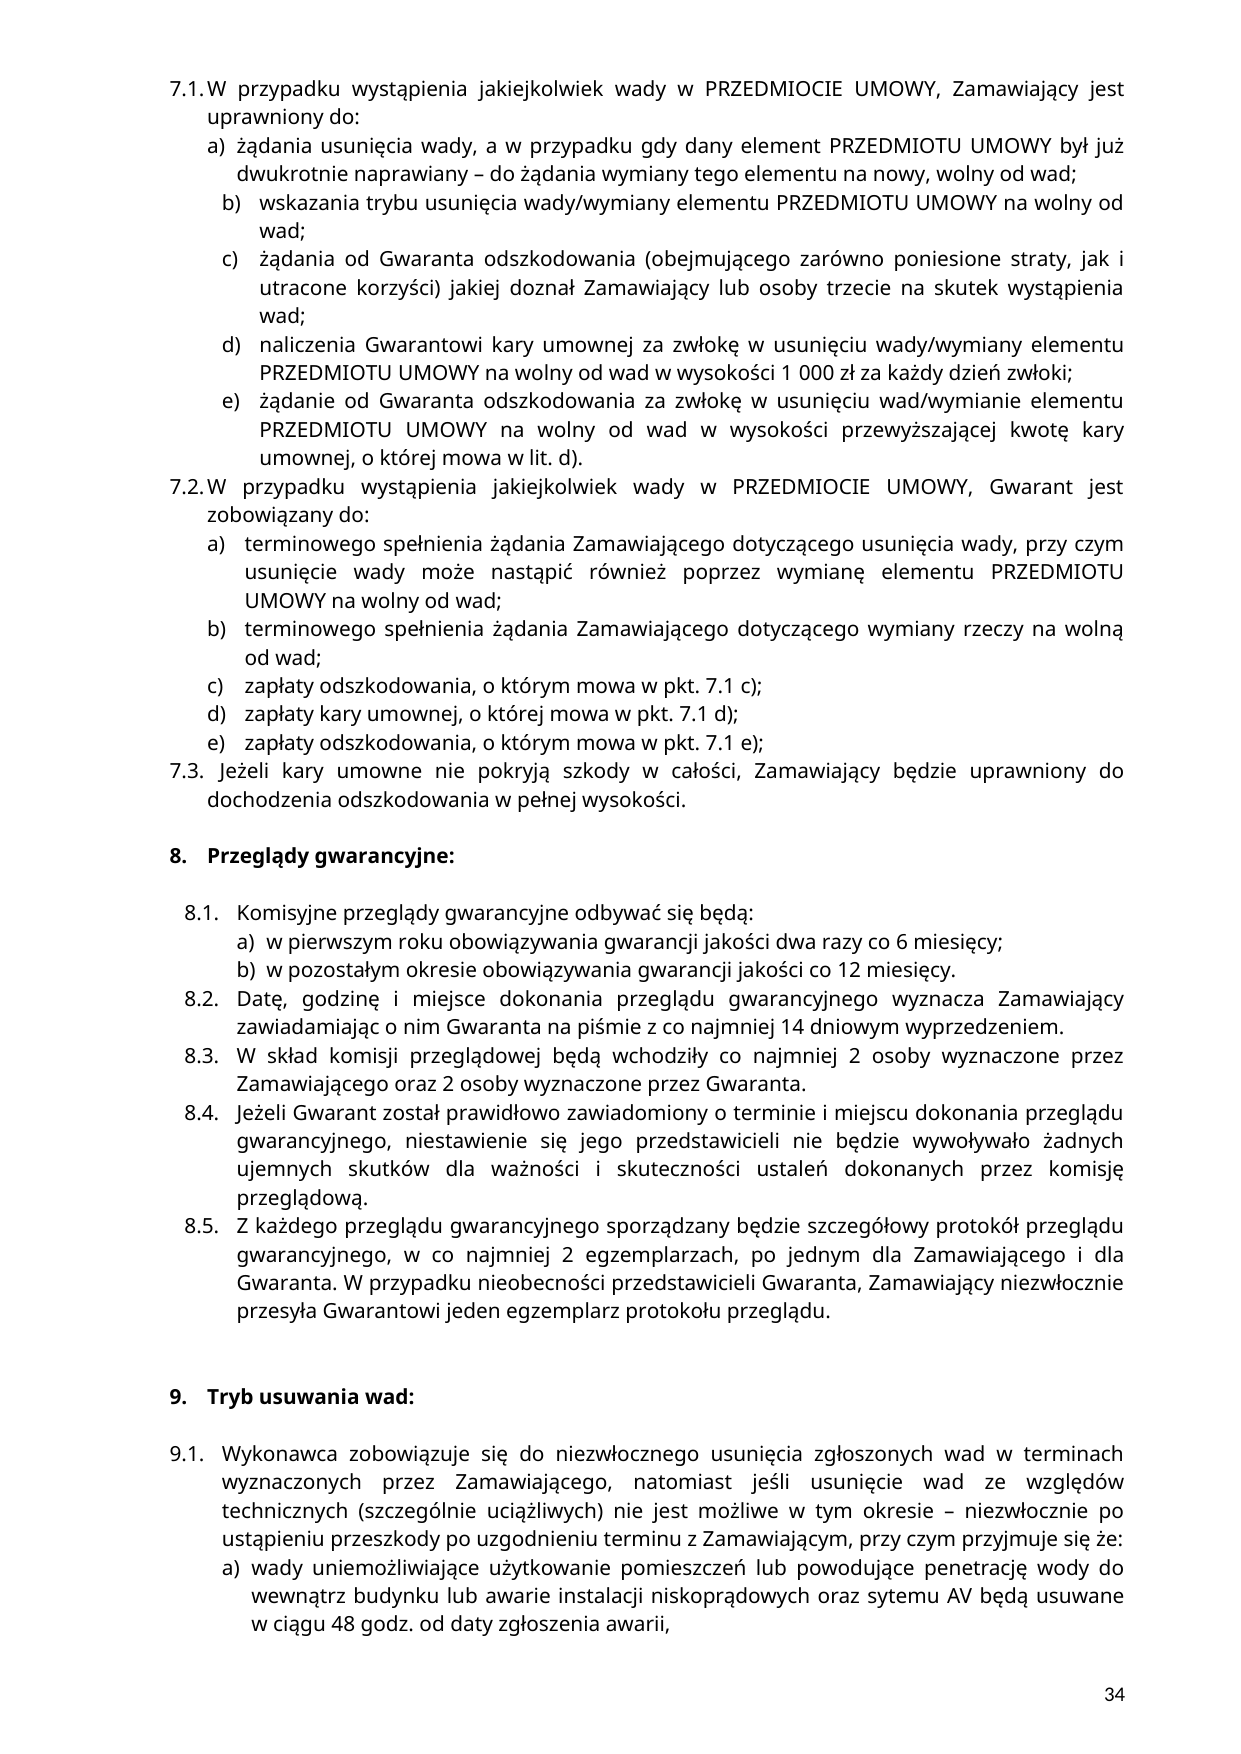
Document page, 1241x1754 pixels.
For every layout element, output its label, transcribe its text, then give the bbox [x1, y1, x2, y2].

list Datę, godzinę i miejsce dokonania przeglądu gwarancyjnego wyznacza Zamawiający zawiadamiając o nim Gwaranta na piśmie z co najmniej 14 dniowym wyprzedzeniem. [184, 984, 1125, 1041]
list W skład komisji przeglądowej będą wchodziły co najmniej 2 osoby wyznaczone przez Zamawiającego oraz 2 osoby wyznaczone przez Gwaranta. [184, 1041, 1125, 1098]
list Z każdego przeglądu gwarancyjnego sporządzany będzie szczegółowy protokół przeglądu gwarancyjnego, w co najmniej 2 egzemplarzach, po jednym dla Zamawiającego i dla Gwaranta. W przypadku nieobecności przedstawicieli Gwaranta, Zamawiający niezwłocznie przesyła Gwarantowi jeden egzemplarz protokołu przeglądu. [184, 1211, 1125, 1325]
list żądania od Gwaranta odszkodowania (obejmującego zarówno poniesione straty, jak i utracone korzyści) jakiej doznał Zamawiający lub osoby trzecie na skutek wystąpienia wad; [222, 244, 1125, 330]
list naliczenia Gwarantowi kary umownej za zwłokę w usunięciu wady/wymiany elementu PRZEDMIOTU UMOWY na wolny od wad w wysokości 1 000 zł za każdy dzień zwłoki; [222, 330, 1125, 387]
list W przypadku wystąpienia jakiejkolwiek wady w PRZEDMIOCIE UMOWY, Zamawiający jest uprawniony do: [169, 74, 1125, 131]
list wady uniemożliwiające użytkowanie pomieszczeń lub powodujące penetrację wody do wewnątrz budynku lub awarie instalacji niskoprądowych oraz sytemu AV będą usuwane w ciągu 48 godz. od daty zgłoszenia awarii, [222, 1553, 1125, 1638]
list W przypadku wystąpienia jakiejkolwiek wady w PRZEDMIOCIE UMOWY, Gwarant jest zobowiązany do: [169, 472, 1125, 529]
list w pierwszym roku obowiązywania gwarancji jakości dwa razy co 6 miesięcy; [236, 927, 1125, 955]
list Tryb usuwania wad: [169, 1382, 1125, 1410]
list w pozostałym okresie obowiązywania gwarancji jakości co 12 miesięcy. [236, 955, 1125, 984]
list terminowego spełnienia żądania Zamawiającego dotyczącego usunięcia wady, przy czym usunięcie wady może nastąpić również poprzez wymianę elementu PRZEDMIOTU UMOWY na wolny od wad; [207, 529, 1125, 614]
list wskazania trybu usunięcia wady/wymiany elementu PRZEDMIOTU UMOWY na wolny od wad; [222, 188, 1125, 244]
list Przeglądy gwarancyjne: [169, 842, 1125, 870]
list terminowego spełnienia żądania Zamawiającego dotyczącego wymiany rzeczy na wolną od wad; [207, 614, 1125, 671]
list Wykonawca zobowiązuje się do niezwłocznego usunięcia zgłoszonych wad w terminach wyznaczonych przez Zamawiającego, natomiast jeśli usunięcie wad ze względów technicznych (szczególnie uciążliwych) nie jest możliwe w tym okresie – niezwłocznie po ustąpieniu przeszkody po uzgodnieniu terminu z Zamawiającym, przy czym przyjmuje się że: [169, 1439, 1125, 1553]
list zapłaty odszkodowania, o którym mowa w pkt. 7.1 e); [207, 728, 1125, 756]
list Jeżeli Gwarant został prawidłowo zawiadomiony o terminie i miejscu dokonania przeglądu gwarancyjnego, niestawienie się jego przedstawicieli nie będzie wywoływało żadnych ujemnych skutków dla ważności i skuteczności ustaleń dokonanych przez komisję przeglądową. [184, 1098, 1125, 1211]
list żądania usunięcia wady, a w przypadku gdy dany element PRZEDMIOTU UMOWY był już dwukrotnie naprawiany – do żądania wymiany tego elementu na nowy, wolny od wad; [207, 131, 1125, 188]
list Jeżeli kary umowne nie pokryją szkody w całości, Zamawiający będzie uprawniony do dochodzenia odszkodowania w pełnej wysokości. [169, 756, 1125, 813]
list żądanie od Gwaranta odszkodowania za zwłokę w usunięciu wad/wymianie elementu PRZEDMIOTU UMOWY na wolny od wad w wysokości przewyższającej kwotę kary umownej, o której mowa w lit. d). [222, 387, 1125, 472]
list zapłaty kary umownej, o której mowa w pkt. 7.1 d); [207, 699, 1125, 728]
list zapłaty odszkodowania, o którym mowa w pkt. 7.1 c); [207, 671, 1125, 699]
list Komisyjne przeglądy gwarancyjne odbywać się będą: [184, 898, 1125, 927]
